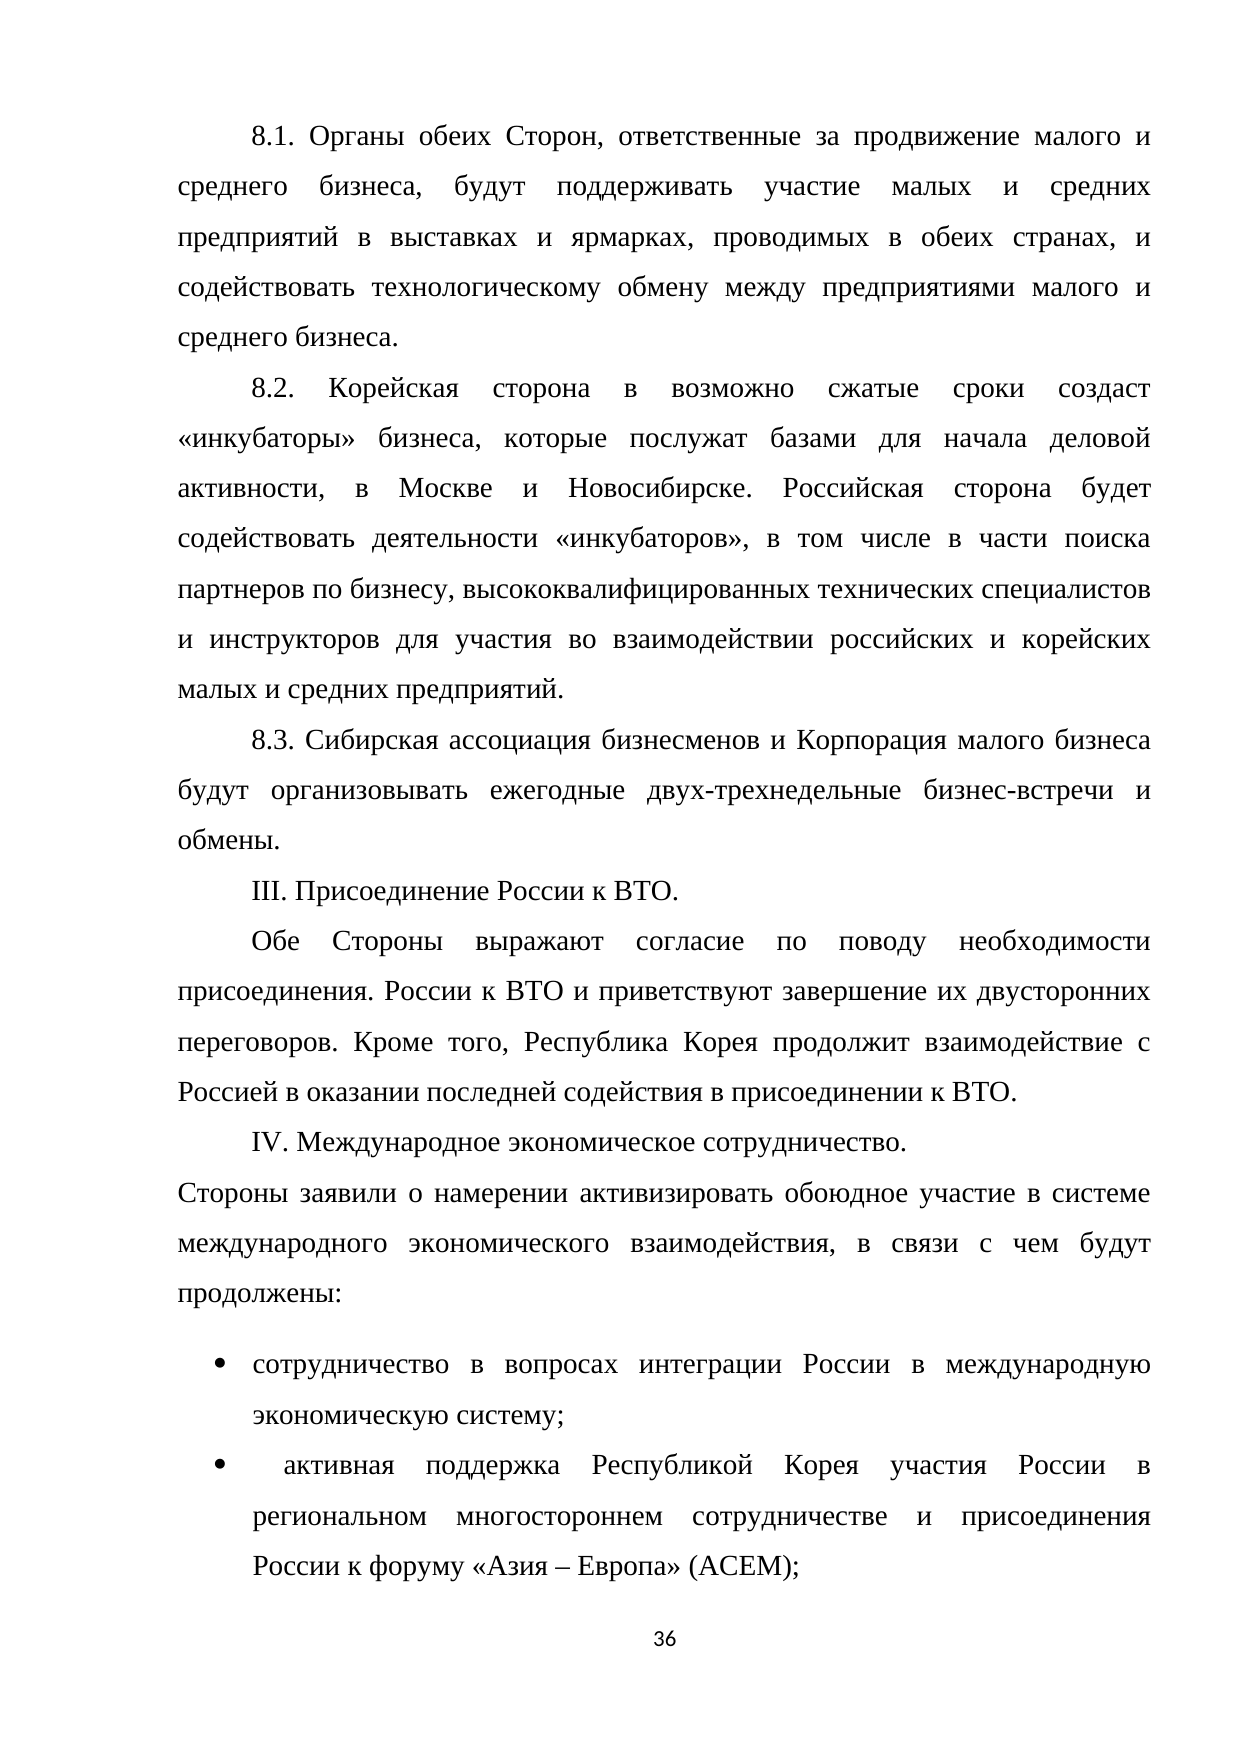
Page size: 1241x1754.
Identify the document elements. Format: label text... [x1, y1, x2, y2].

text 8.1. Органы обеих Сторон, ответственные за продвижение малого и среднего бизнеса, будут поддерживать участие малых и средних предприятий в выставках и ярмарках, проводимых в обеих странах, и содействовать технологическому обмену между предприятиями малого и среднего бизнеса. [177, 118, 1152, 353]
text Стороны заявили о намерении активизировать обоюдное участие в системе международного экономического взаимодействия, в связи с чем будут продолжены: [177, 1175, 1152, 1309]
text IV. Международное экономическое сотрудничество. [177, 1124, 1152, 1158]
text III. Присоединение России к BTО. [177, 873, 1152, 906]
text 8.2. Корейская сторона в возможно сжатые сроки создаст «инкубаторы» бизнеса, которые послужат базами для начала деловой активности, в Москве и Новосибирске. Российская сторона будет содействовать деятельности «инкубаторов», в том числе в части поиска партнеров по бизнесу, высококвалифицированных технических специалистов и инструкторов для участия во взаимодействии российских и корейских малых и средних предприятий. [177, 370, 1152, 705]
text 8.3. Сибирская ассоциация бизнесменов и Корпорация малого бизнеса будут организовывать ежегодные двух-трехнедельные бизнес-встречи и обмены. [177, 722, 1152, 856]
text Обе Стороны выражают согласие по поводу необходимости присоединения. России к ВТО и приветствуют завершение их двусторонних переговоров. Кроме того, Республика Корея продолжит взаимодействие с Россией в оказании последней содействия в присоединении к ВТО. [177, 923, 1152, 1108]
list сотрудничество в вопросах интеграции России в международную экономическую систему; [215, 1346, 1152, 1430]
list активная поддержка Республикой Корея участия России в региональном многостороннем сотрудничестве и присоединения России к форуму «Азия – Европа» (АСЕМ); [215, 1447, 1152, 1581]
